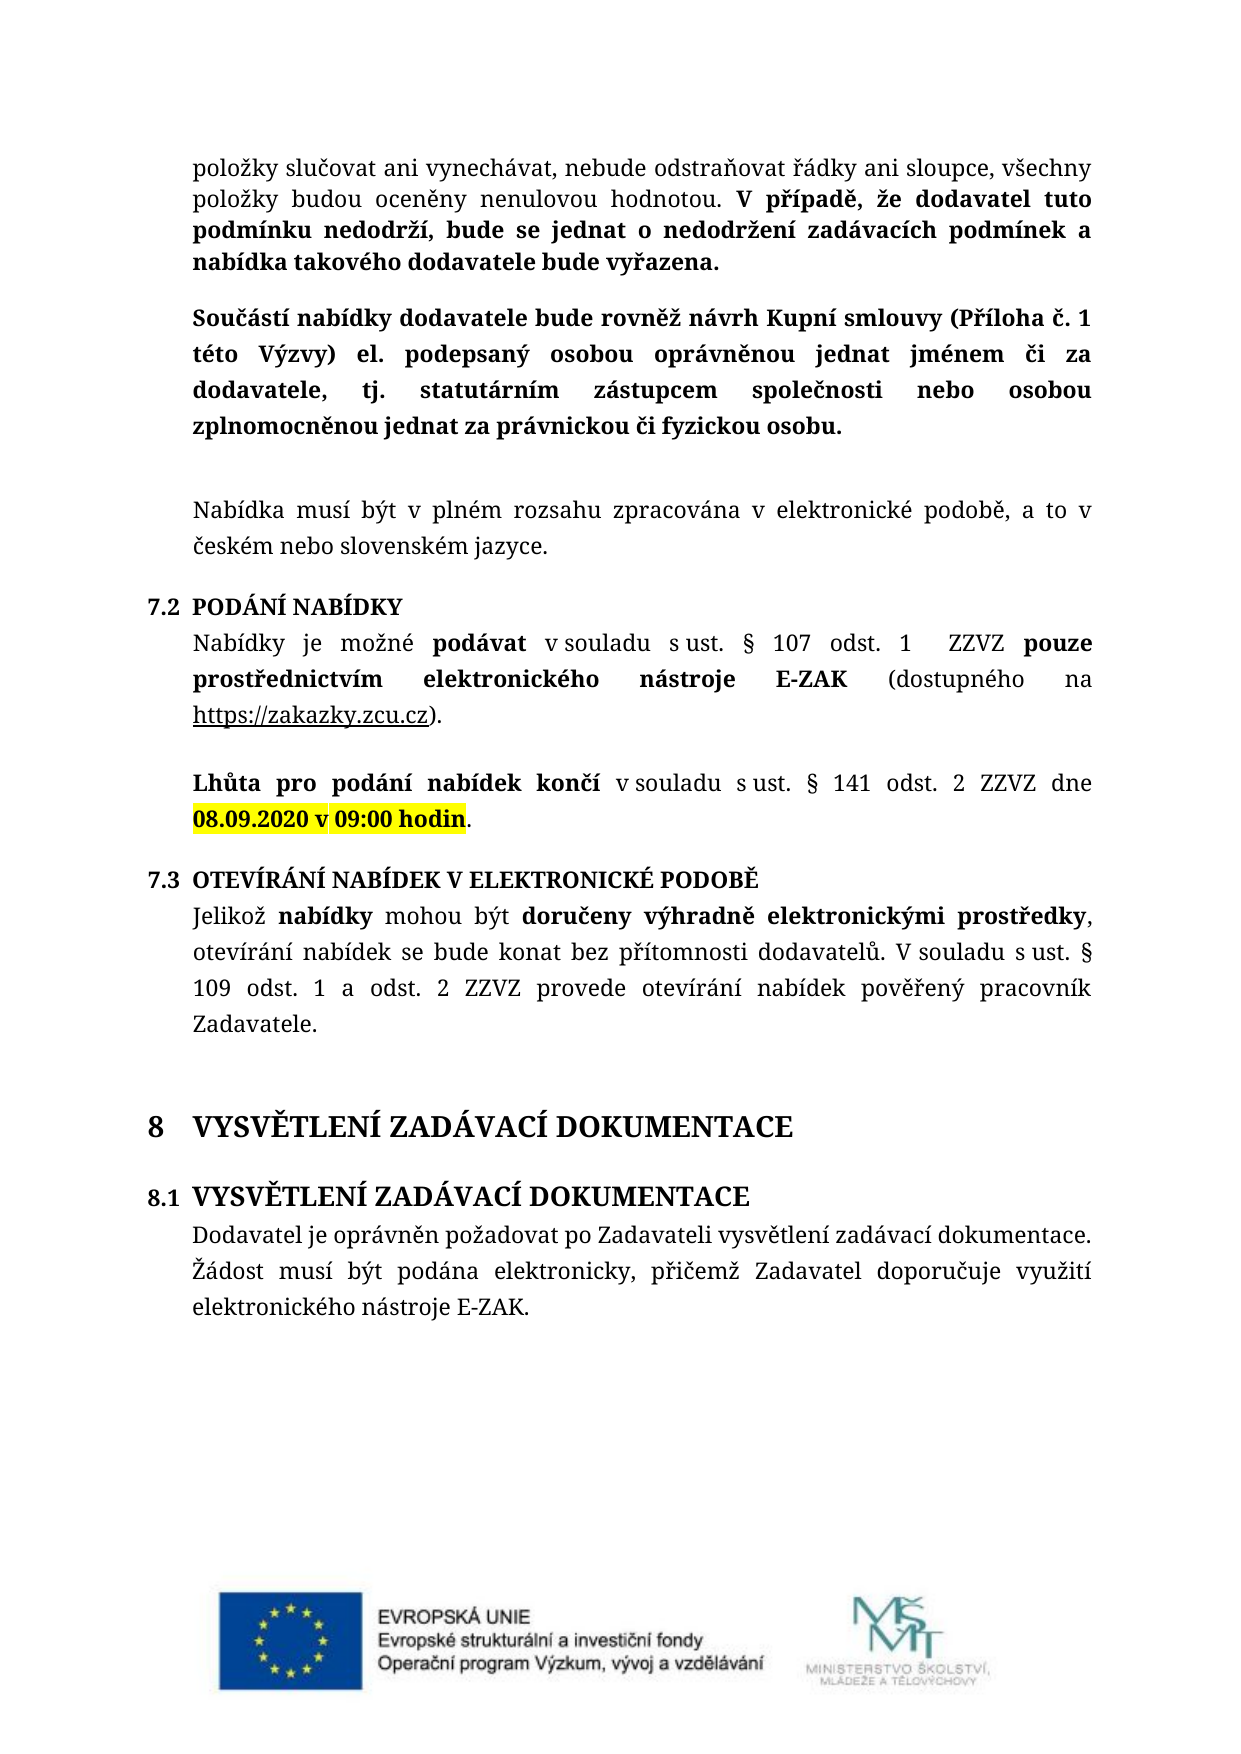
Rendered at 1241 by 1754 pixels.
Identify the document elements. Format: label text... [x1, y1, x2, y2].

text Jelikož nabídky mohou být doručeny výhradně elektronickými prostředky, otevírání nabídek se bude konat bez přítomnosti dodavatelů. V souladu s ust. § 109 odst. 1 a odst. 2 ZZVZ provede otevírání nabídek pověřený pracovník Zadavatele. [193, 900, 1093, 1039]
text Lhůta pro podání nabídek končí v souladu s ust. § 141 odst. 2 ZZVZ dne 08.09.2020 v 09:00 hodin. [193, 767, 1093, 834]
subtitle PODÁNÍ NABÍDKY [147, 591, 1093, 622]
subtitle VYSVĚTLENÍ ZADÁVACÍ DOKUMENTACE [148, 1106, 1093, 1146]
text Součástí nabídky dodavatele bude rovněž návrh Kupní smlouvy (Příloha č. 1 této Výzvy) el. podepsaný osobou oprávněnou jednat jménem či za dodavatele, tj. statutárním zástupcem společnosti nebo osobou zplnomocněnou jednat za právnickou či fyzickou osobu. [192, 302, 1093, 441]
text Dodavatel je oprávněn požadovat po Zadavateli vysvětlení zadávací dokumentace. Žádost musí být podána elektronicky, přičemž Zadavatel doporučuje využití elektronického nástroje E-ZAK. [192, 1219, 1093, 1322]
subtitle VYSVĚTLENÍ ZADÁVACÍ DOKUMENTACE [147, 1177, 1093, 1214]
picture [147, 1544, 1068, 1726]
text Nabídka musí být v plném rozsahu zpracována v elektronické podobě, a to v českém nebo slovenském jazyce. [193, 494, 1093, 561]
text Nabídky je možné podávat v souladu s ust. § 107 odst. 1 ZZVZ pouze prostřednictvím elektronického nástroje E-ZAK (dostupného na https://zakazky.zcu.cz). [193, 627, 1093, 730]
subtitle OTEVÍRÁNÍ NABÍDEK V ELEKTRONICKÉ PODOBĚ [148, 864, 1093, 895]
